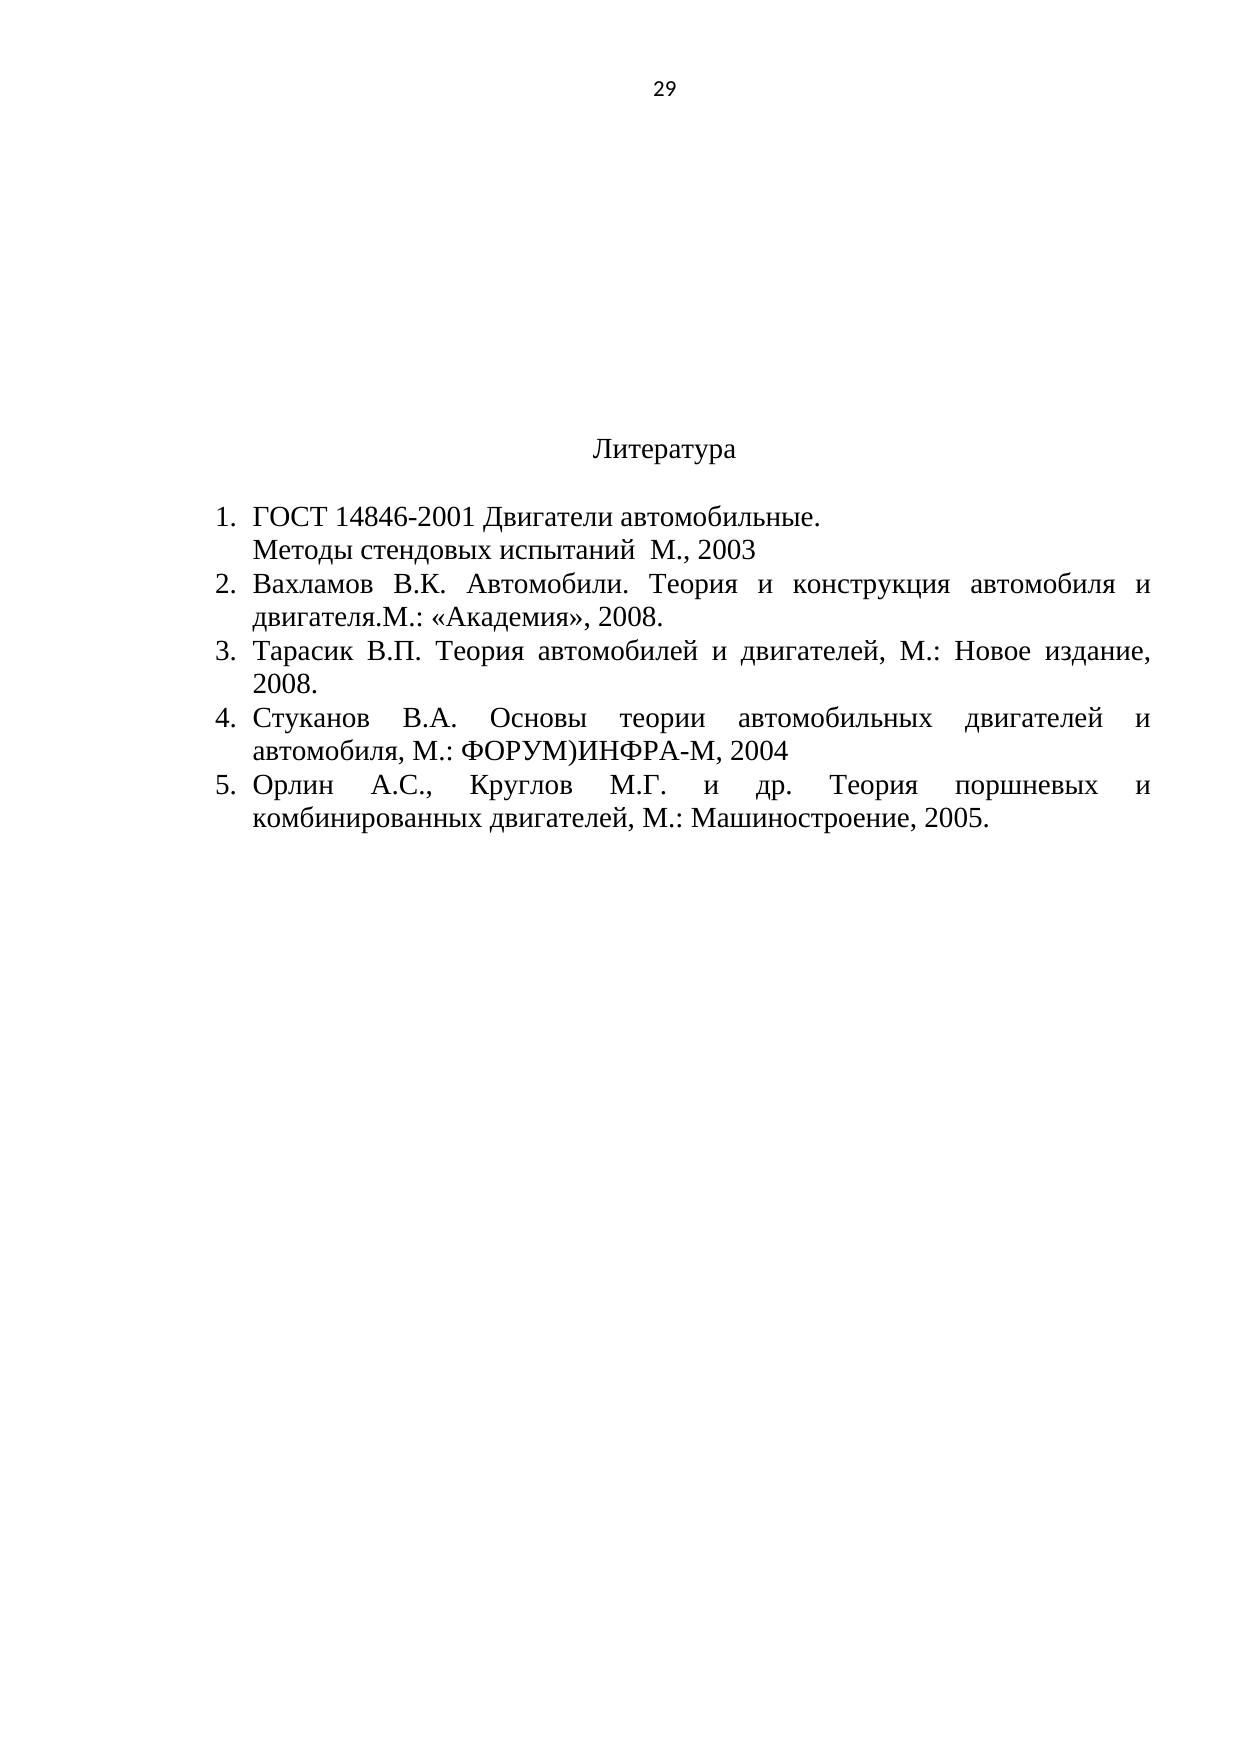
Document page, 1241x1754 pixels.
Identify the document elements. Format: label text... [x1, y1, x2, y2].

text Методы стендовых испытаний М., 2003 [252, 532, 1152, 566]
list Вахламов В.К. Автомобили. Теория и конструкция автомобиля и двигателя.М.: «Академия», 2008. [215, 566, 1152, 633]
list Стуканов В.А. Основы теории автомобильных двигателей и автомобиля, М.: ФОРУМ)ИНФРА-М, 2004 [215, 700, 1152, 767]
list Тарасик В.П. Теория автомобилей и двигателей, М.: Новое издание, 2008. [215, 633, 1152, 700]
text Литература [177, 432, 1152, 465]
list Орлин А.С., Круглов М.Г. и др. Теория поршневых и комбинированных двигателей, М.: Машиностроение, 2005. [215, 767, 1152, 834]
list ГОСТ 14846-2001 Двигатели автомобильные. [215, 499, 1152, 532]
